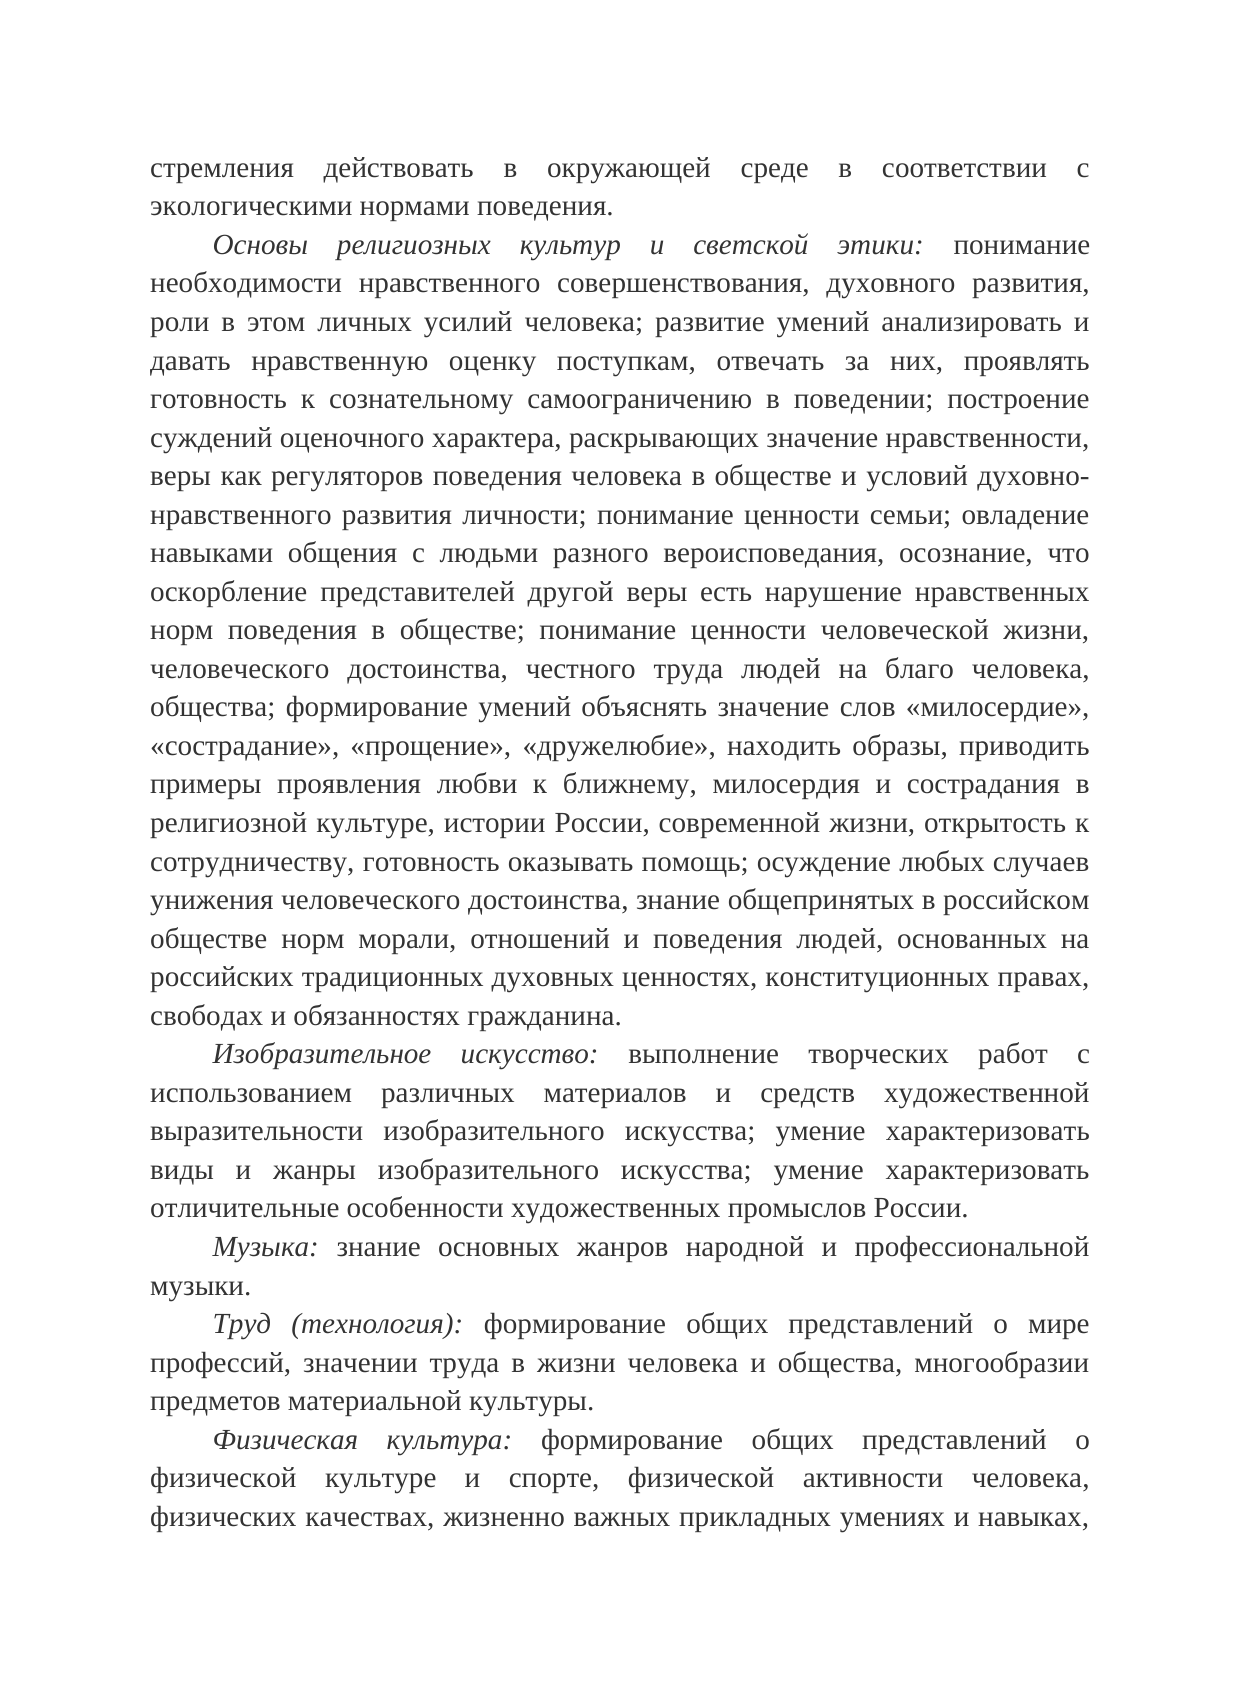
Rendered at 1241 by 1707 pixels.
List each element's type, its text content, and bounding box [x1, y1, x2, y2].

text Труд (технология): формирование общих представлений о мире профессий, значении труда в жизни человека и общества, многообразии предметов материальной культуры. [150, 1306, 1090, 1417]
text Музыка: знание основных жанров народной и профессиональной музыки. [150, 1229, 1090, 1301]
text Основы религиозных культур и светской этики: понимание необходимости нравственного совершенствования, духовного развития, роли в этом личных усилий человека; развитие умений анализировать и давать нравственную оценку поступкам, отвечать за них, проявлять готовность к сознательному самоограничению в поведении; построение суждений оценочного характера, раскрывающих значение нравственности, веры как регуляторов поведения человека в обществе и условий духовно-нравственного развития личности; понимание ценности семьи; овладение навыками общения с людьми разного вероисповедания, осознание, что оскорбление представителей другой веры есть нарушение нравственных норм поведения в обществе; понимание ценности человеческой жизни, человеческого достоинства, честного труда людей на благо человека, общества; формирование умений объяснять значение слов «милосердие», «сострадание», «прощение», «дружелюбие», находить образы, приводить примеры проявления любви к ближнему, милосердия и сострадания в религиозной культуре, истории России, современной жизни, открытость к сотрудничеству, готовность оказывать помощь; осуждение любых случаев унижения человеческого достоинства, знание общепринятых в российском обществе норм морали, отношений и поведения людей, основанных на российских традиционных духовных ценностях, конституционных правах, свободах и обязанностях гражданина. [150, 227, 1090, 1031]
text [150, 150, 1090, 222]
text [150, 1422, 1090, 1532]
text Изобразительное искусство: выполнение творческих работ с использованием различных материалов и средств художественной выразительности изобразительного искусства; умение характеризовать виды и жанры изобразительного искусства; умение характеризовать отличительные особенности художественных промыслов России. [150, 1036, 1090, 1224]
